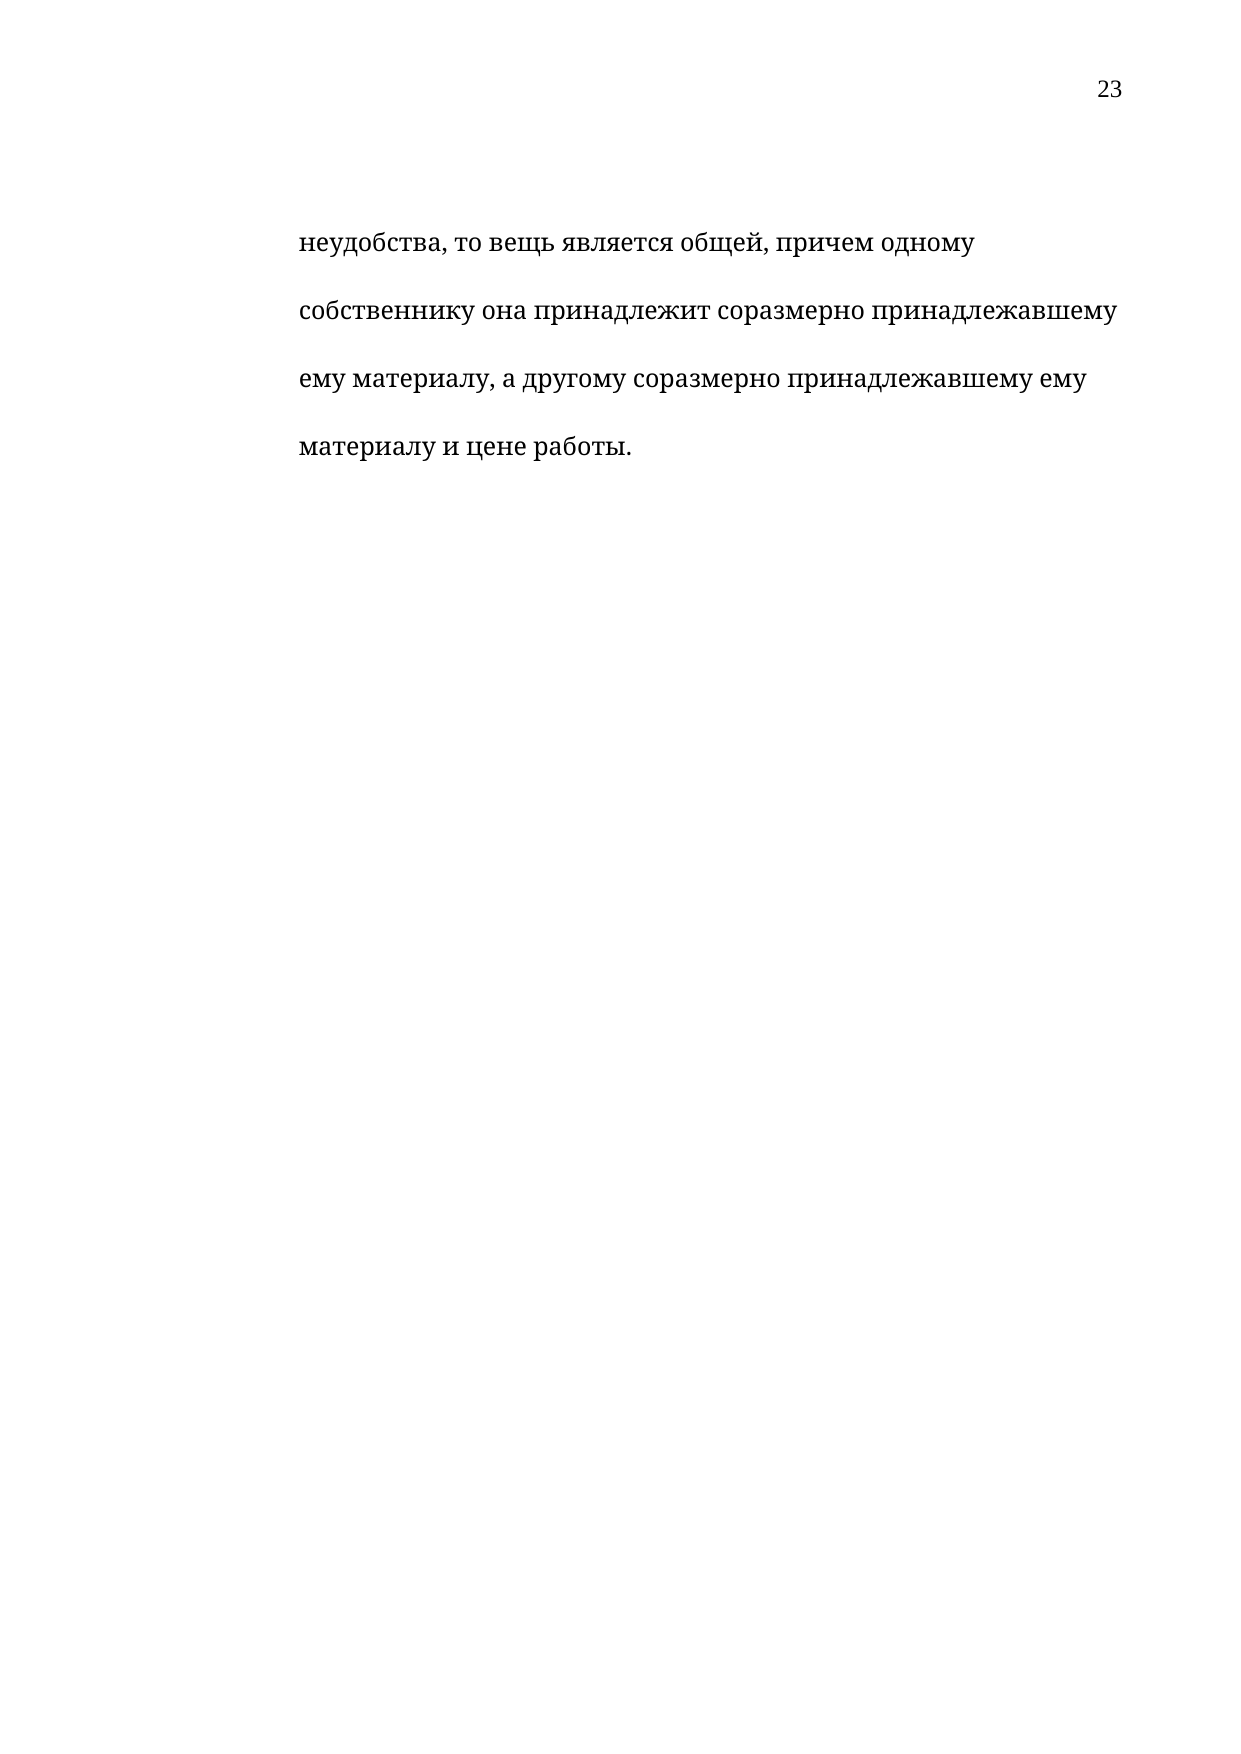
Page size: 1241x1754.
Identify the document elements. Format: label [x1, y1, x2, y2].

text [298, 224, 1122, 463]
